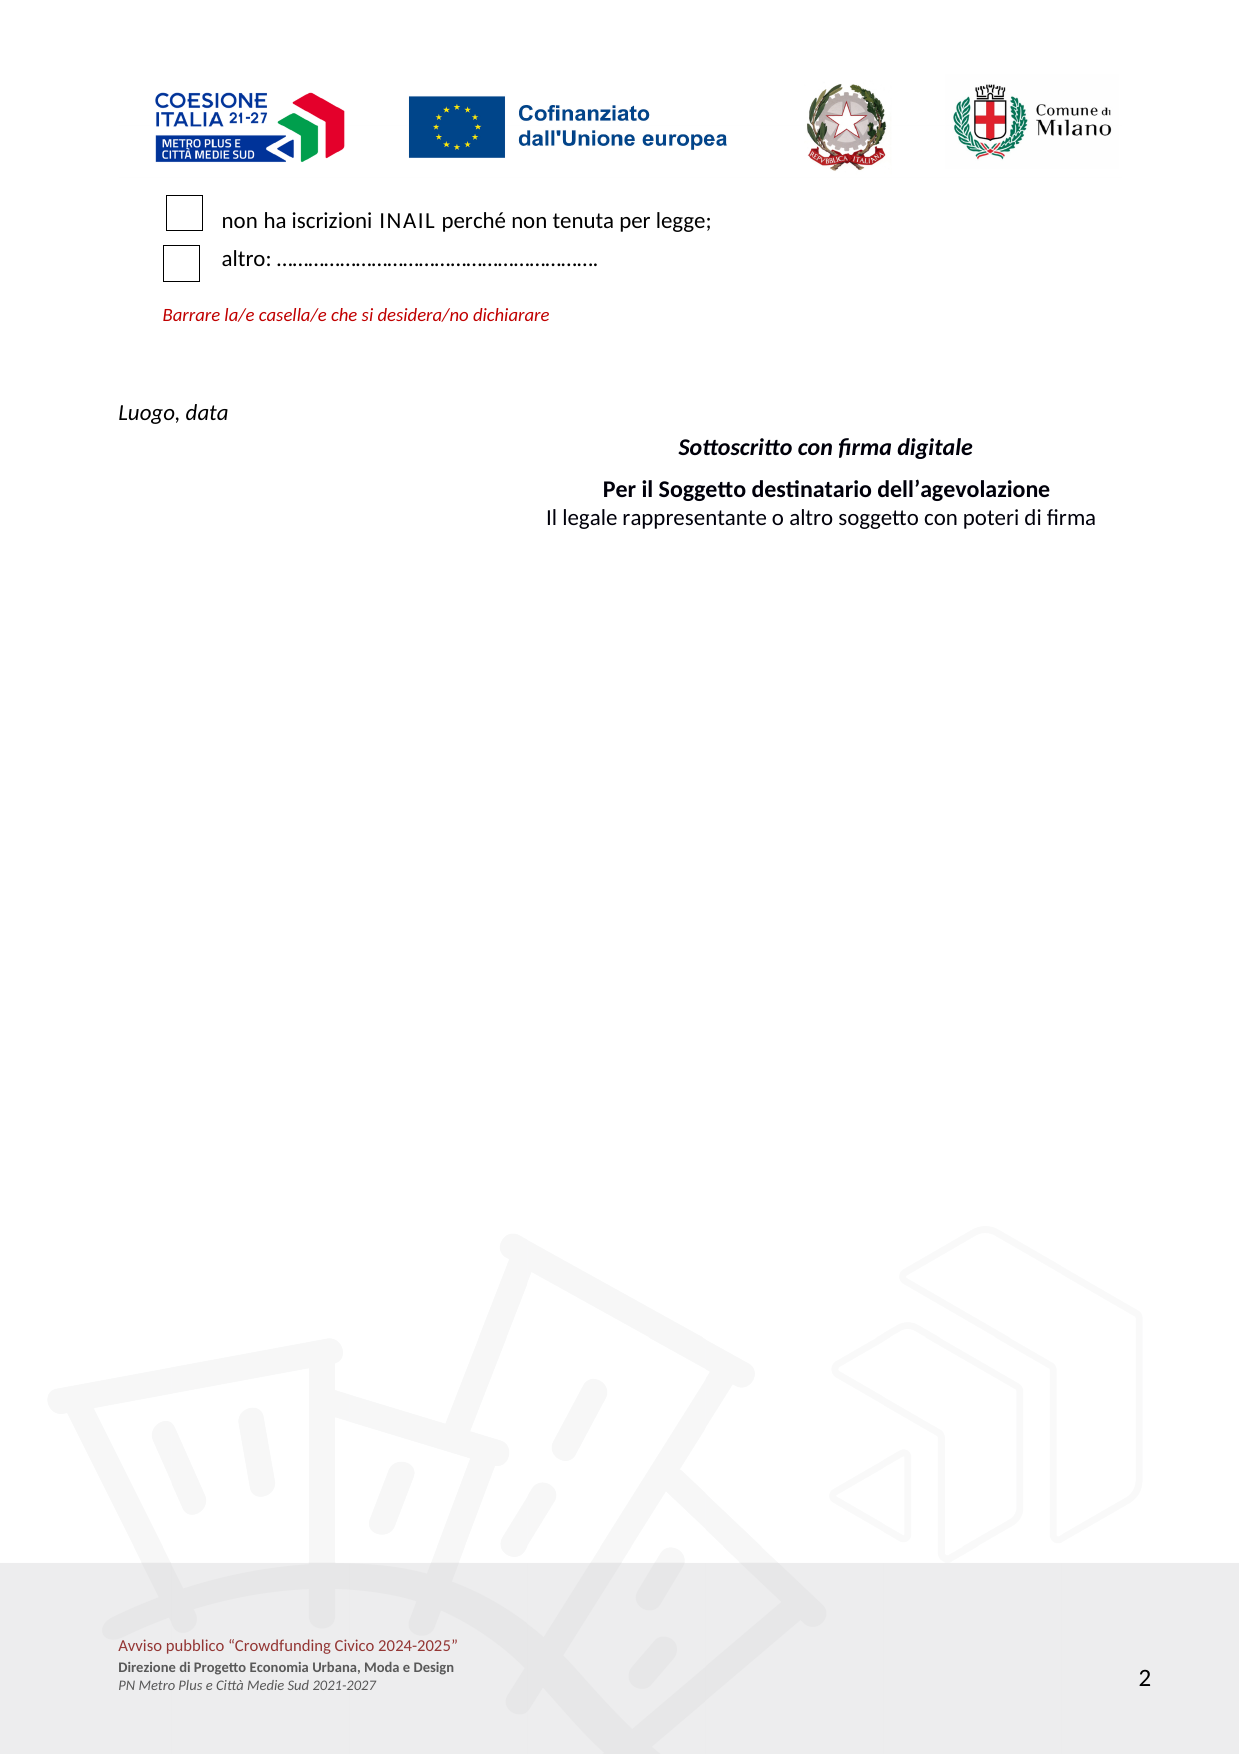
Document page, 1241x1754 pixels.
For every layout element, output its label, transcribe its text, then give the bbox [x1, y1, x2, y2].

picture [118, 73, 1122, 178]
text altro: ……………………………………………………. [221, 244, 1122, 272]
text non ha iscrizioni INAIL perché non tenuta per legge; [221, 206, 1122, 234]
text Sottoscritto con firma digitale [532, 432, 1122, 461]
text Barrare la/e casella/e che si desidera/no dichiarare [162, 303, 1122, 326]
text Il legale rappresentante o altro soggetto con poteri di firma [413, 503, 1122, 531]
text Per il Soggetto destinatario dell’agevolazione [532, 474, 1122, 503]
text Luogo, data [118, 398, 1122, 426]
picture [0, 1128, 1239, 1754]
